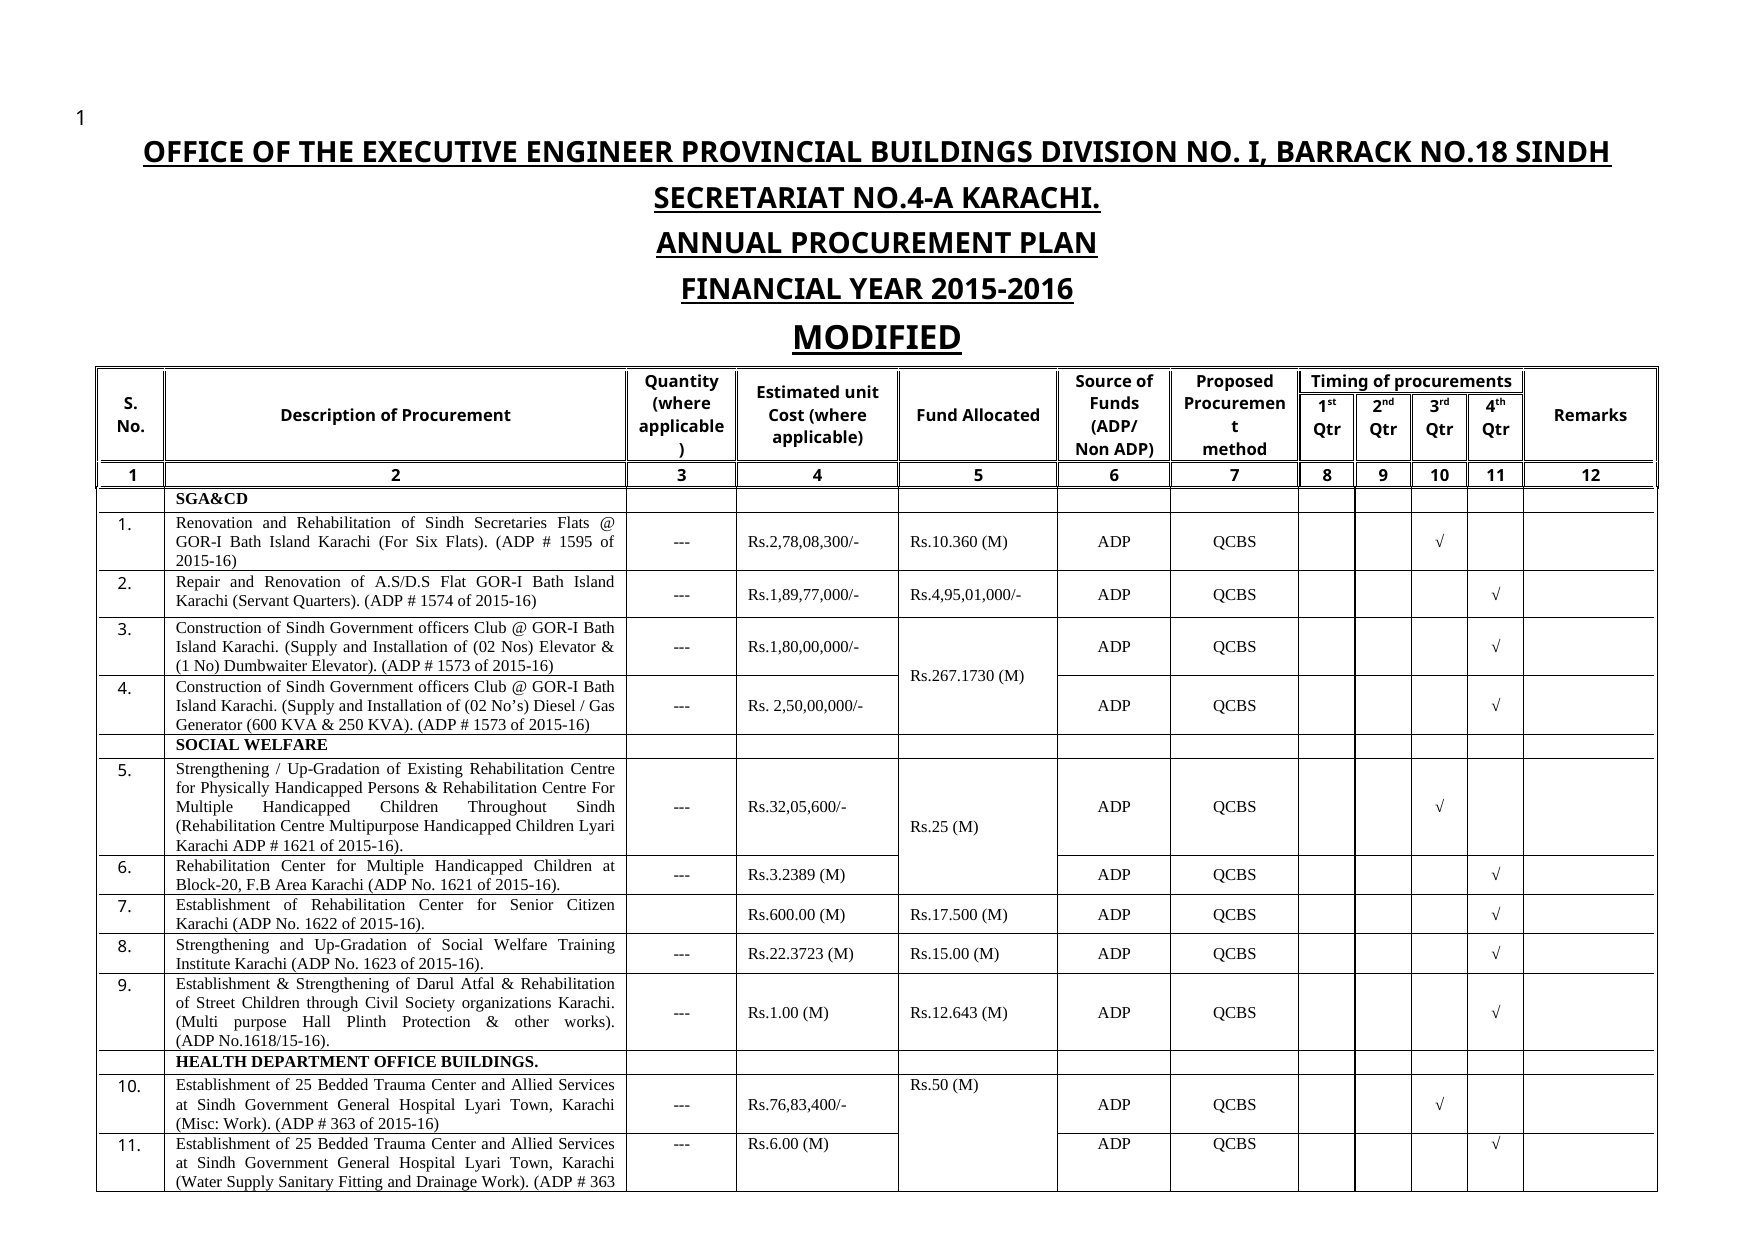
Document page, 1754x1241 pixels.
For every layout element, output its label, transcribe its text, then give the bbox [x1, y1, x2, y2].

table_cell [1171, 489, 1298, 512]
table_cell [1412, 856, 1467, 894]
table_cell ADP [1058, 513, 1170, 570]
table_cell Rs.1.00 (M) [737, 974, 898, 1050]
table_cell Rehabilitation Center for Multiple Handicapped Children at Block-20, F.B Area Karachi (ADP No. 1621 of 2015-16). [165, 856, 626, 894]
table_cell QCBS [1171, 618, 1298, 675]
table_cell √ [1468, 856, 1523, 894]
table_cell [737, 1051, 898, 1074]
table_cell [627, 735, 736, 758]
table_cell --- [627, 676, 736, 734]
table_header Estimated unit Cost (where applicable) [736, 367, 899, 460]
table_cell Repair and Renovation of A.S/D.S Flat GOR-I Bath Island Karachi (Servant Quarters). (ADP # 1574 of 2015-16) [165, 571, 626, 617]
table_cell √ [1468, 895, 1523, 933]
table_cell Construction of Sindh Government officers Club @ GOR-I Bath Island Karachi. (Supply and Installation of (02 Nos) Elevator & (1 No) Dumbwaiter Elevator). (ADP # 1573 of 2015-16) [165, 618, 626, 675]
table_cell [1356, 974, 1411, 1050]
table_cell [1524, 486, 1657, 512]
table_cell [1356, 735, 1411, 758]
table_cell [1356, 618, 1411, 675]
table_cell Rs.22.3723 (M) [737, 934, 898, 973]
table_cell [1524, 1050, 1657, 1074]
table_cell [1412, 934, 1467, 973]
table_cell [1524, 570, 1657, 617]
table_cell [1524, 855, 1657, 894]
table_cell QCBS [1171, 1075, 1298, 1133]
table_cell [97, 855, 164, 894]
table_cell --- [627, 571, 736, 617]
table_cell QCBS [1171, 676, 1298, 734]
table_cell [1412, 1051, 1467, 1074]
table_header Remarks [1524, 369, 1656, 460]
table_cell QCBS [1171, 571, 1298, 617]
table_cell ADP [1058, 856, 1170, 894]
table_cell Strengthening / Up-Gradation of Existing Rehabilitation Centre for Physically Handicapped Persons & Rehabilitation Centre For Multiple Handicapped Children Throughout Sindh (Rehabilitation Centre Multipurpose Handicapped Children Lyari Karachi ADP # 1621 of 2015-16). [165, 759, 626, 854]
table_cell [1299, 1134, 1354, 1191]
table_cell --- [627, 856, 736, 894]
table_cell 11 [1469, 463, 1522, 486]
table_cell √ [1412, 513, 1467, 570]
table_cell --- [627, 513, 736, 570]
table_cell [737, 489, 898, 512]
table_cell [1299, 856, 1354, 894]
table_cell [1299, 895, 1354, 933]
table_cell --- [627, 759, 736, 854]
table_cell [899, 1051, 1057, 1074]
table_cell Construction of Sindh Government officers Club @ GOR-I Bath Island Karachi. (Supply and Installation of (02 No’s) Diesel / Gas Generator (600 KVA & 250 KVA). (ADP # 1573 of 2015-16) [165, 676, 626, 734]
table_cell [1412, 571, 1467, 617]
table_cell [737, 735, 898, 758]
table_cell [627, 1051, 736, 1074]
table_cell --- [627, 1134, 736, 1191]
table_cell QCBS [1171, 1134, 1298, 1191]
table_cell [1524, 675, 1657, 734]
table_cell Establishment of 25 Bedded Trauma Center and Allied Services at Sindh Government General Hospital Lyari Town, Karachi (Misc: Work). (ADP # 363 of 2015-16) [165, 1075, 626, 1133]
table_cell [1524, 758, 1657, 854]
table_cell 10 [1413, 463, 1466, 486]
text ANNUAL PROCUREMENT PLAN [75, 223, 1679, 262]
table_cell QCBS [1171, 895, 1298, 933]
table_cell [1468, 1075, 1523, 1133]
table_cell √ [1468, 676, 1523, 734]
table_cell Rs.1,80,00,000/- [737, 618, 898, 675]
table_cell [1356, 1134, 1411, 1191]
table_cell 3 [628, 463, 735, 486]
table_cell √ [1468, 1134, 1523, 1191]
table_cell QCBS [1171, 759, 1298, 854]
table_cell [1356, 1075, 1411, 1133]
table_cell 4th Qtr [1469, 395, 1522, 460]
table_cell [1299, 618, 1354, 675]
table_header Fund Allocated [899, 367, 1058, 460]
table_cell [1524, 1074, 1657, 1133]
table_header Timing of procurements [1299, 367, 1524, 392]
table_cell 1 [97, 460, 164, 486]
table_header Proposed Procurement method [1170, 367, 1299, 460]
table_cell [1356, 1051, 1411, 1074]
table_cell [97, 734, 164, 758]
table_cell [1412, 618, 1467, 675]
table_cell [1299, 974, 1354, 1050]
table_cell [1524, 1133, 1657, 1191]
table_cell [1299, 759, 1354, 854]
table_cell [1299, 1051, 1354, 1074]
table_cell ADP [1058, 618, 1170, 675]
table_cell HEALTH DEPARTMENT OFFICE BUILDINGS. [165, 1051, 626, 1074]
table_cell √ [1468, 618, 1523, 675]
table_cell QCBS [1171, 974, 1298, 1050]
table_cell √ [1412, 1075, 1467, 1133]
table_cell Rs.25 (M) [899, 759, 1057, 894]
table_cell 12 [1524, 460, 1657, 486]
table_cell [97, 1050, 164, 1074]
table_cell [1356, 759, 1411, 854]
table_cell [627, 895, 736, 933]
table_cell 2nd Qtr [1357, 395, 1410, 460]
table_cell [97, 1074, 164, 1133]
table_cell [1468, 735, 1523, 758]
table_cell √ [1412, 759, 1467, 854]
table_cell [1356, 895, 1411, 933]
table_cell Rs.600.00 (M) [737, 895, 898, 933]
table_cell Rs.50 (M) [899, 1075, 1057, 1191]
table_cell [1299, 676, 1354, 734]
table_cell Renovation and Rehabilitation of Sindh Secretaries Flats @ GOR-I Bath Island Karachi (For Six Flats). (ADP # 1595 of 2015-16) [165, 513, 626, 570]
table_cell [1524, 734, 1657, 758]
table_cell Rs. 2,50,00,000/- [737, 676, 898, 734]
table_cell [1524, 933, 1657, 973]
table_cell [1299, 571, 1354, 617]
table_cell [97, 894, 164, 933]
table_cell √ [1468, 571, 1523, 617]
table_cell ADP [1058, 1134, 1170, 1191]
table_cell [1412, 974, 1467, 1050]
table_cell Rs.32,05,600/- [737, 759, 898, 854]
table_cell Rs.2,78,08,300/- [737, 513, 898, 570]
table_cell 3rd Qtr [1413, 395, 1466, 460]
table_cell [1412, 1134, 1467, 1191]
table_cell QCBS [1171, 934, 1298, 973]
table_cell [1299, 735, 1354, 758]
table_cell [1468, 759, 1523, 854]
table_cell [1412, 895, 1467, 933]
table_cell [1171, 735, 1298, 758]
table_cell Rs.3.2389 (M) [737, 856, 898, 894]
table_cell [1468, 1051, 1523, 1074]
table_cell Establishment & Strengthening of Darul Atfal & Rehabilitation of Street Children through Civil Society organizations Karachi. (Multi purpose Hall Plinth Protection & other works). (ADP No.1618/15-16). [165, 974, 626, 1050]
table_cell Rs.6.00 (M) [737, 1134, 898, 1191]
table_cell [1058, 735, 1170, 758]
table_cell ADP [1058, 571, 1170, 617]
text FINANCIAL YEAR 2015-2016 [75, 268, 1679, 308]
table_cell [1299, 1075, 1354, 1133]
table_cell [97, 933, 164, 973]
table_cell √ [1468, 934, 1523, 973]
table_cell √ [1468, 974, 1523, 1050]
table_cell [97, 973, 164, 1050]
table_cell QCBS [1171, 513, 1298, 570]
table_cell [1356, 676, 1411, 734]
table_cell ADP [1058, 895, 1170, 933]
table_cell [1524, 973, 1657, 1050]
table_cell 5 [900, 463, 1056, 486]
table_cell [165, 1134, 626, 1191]
table_cell [97, 675, 164, 734]
table_cell [627, 489, 736, 512]
table_cell 2 [166, 463, 625, 486]
table_cell SGA&CD [165, 489, 626, 512]
table_cell Rs.15.00 (M) [899, 934, 1057, 973]
table_cell --- [627, 934, 736, 973]
table_cell Establishment of Rehabilitation Center for Senior Citizen Karachi (ADP No. 1622 of 2015-16). [165, 895, 626, 933]
table_cell Rs.76,83,400/- [737, 1075, 898, 1133]
table_cell ADP [1058, 676, 1170, 734]
table_cell [1524, 617, 1657, 675]
table_cell SOCIAL WELFARE [165, 735, 626, 758]
table_cell [1468, 513, 1523, 570]
table_cell 1st Qtr [1301, 395, 1353, 460]
table_cell [1356, 571, 1411, 617]
table_header Description of Procurement [164, 367, 627, 460]
table_cell [1524, 512, 1657, 570]
table_header S. No. [98, 369, 164, 460]
table_cell Rs.1,89,77,000/- [737, 571, 898, 617]
table_cell ADP [1058, 759, 1170, 854]
table_cell [97, 617, 164, 675]
table_cell [1468, 489, 1523, 512]
table_cell [899, 489, 1057, 512]
table_cell [1299, 513, 1354, 570]
table_cell ADP [1058, 934, 1170, 973]
table_cell Rs.267.1730 (M) [899, 618, 1057, 734]
table_cell [97, 758, 164, 854]
table_cell ADP [1058, 974, 1170, 1050]
table_cell [1412, 735, 1467, 758]
table_cell Rs.4,95,01,000/- [899, 571, 1057, 617]
table_cell [97, 512, 164, 570]
table_cell [1171, 1051, 1298, 1074]
table_cell [1356, 856, 1411, 894]
table_cell [97, 486, 164, 512]
table_cell [1412, 489, 1467, 512]
table_cell --- [627, 1075, 736, 1133]
text OFFICE OF THE EXECUTIVE ENGINEER PROVINCIAL BUILDINGS DIVISION NO. I, BARRACK NO.18 SINDH SECRETARIAT NO.4-A KARACHI. [75, 131, 1679, 217]
table_cell --- [627, 618, 736, 675]
table_cell 9 [1357, 463, 1410, 486]
table_cell Rs.12.643 (M) [899, 974, 1057, 1050]
table_cell 4 [738, 463, 897, 486]
table_cell [1412, 676, 1467, 734]
table_cell ADP [1058, 1075, 1170, 1133]
table_cell [1356, 934, 1411, 973]
table_cell [1058, 489, 1170, 512]
table_cell [899, 735, 1057, 758]
table_cell [1058, 1051, 1170, 1074]
table_cell 8 [1301, 463, 1353, 486]
table_cell Rs.10.360 (M) [899, 513, 1057, 570]
table_cell [97, 1133, 164, 1191]
table_cell [1299, 489, 1354, 512]
table_cell --- [627, 974, 736, 1050]
table_cell [97, 570, 164, 617]
table_cell QCBS [1171, 856, 1298, 894]
table_cell 7 [1172, 463, 1297, 486]
table_cell [1299, 934, 1354, 973]
table_header Source of Funds (ADP/ Non ADP) [1058, 369, 1170, 460]
table_header Quantity (where applicable) [627, 369, 736, 460]
table_cell [1356, 489, 1411, 512]
text MODIFIED [75, 314, 1679, 359]
table_cell [1356, 513, 1411, 570]
table_cell 6 [1059, 463, 1169, 486]
table_cell [1524, 894, 1657, 933]
table_cell Strengthening and Up-Gradation of Social Welfare Training Institute Karachi (ADP No. 1623 of 2015-16). [165, 934, 626, 973]
table_cell Rs.17.500 (M) [899, 895, 1057, 933]
